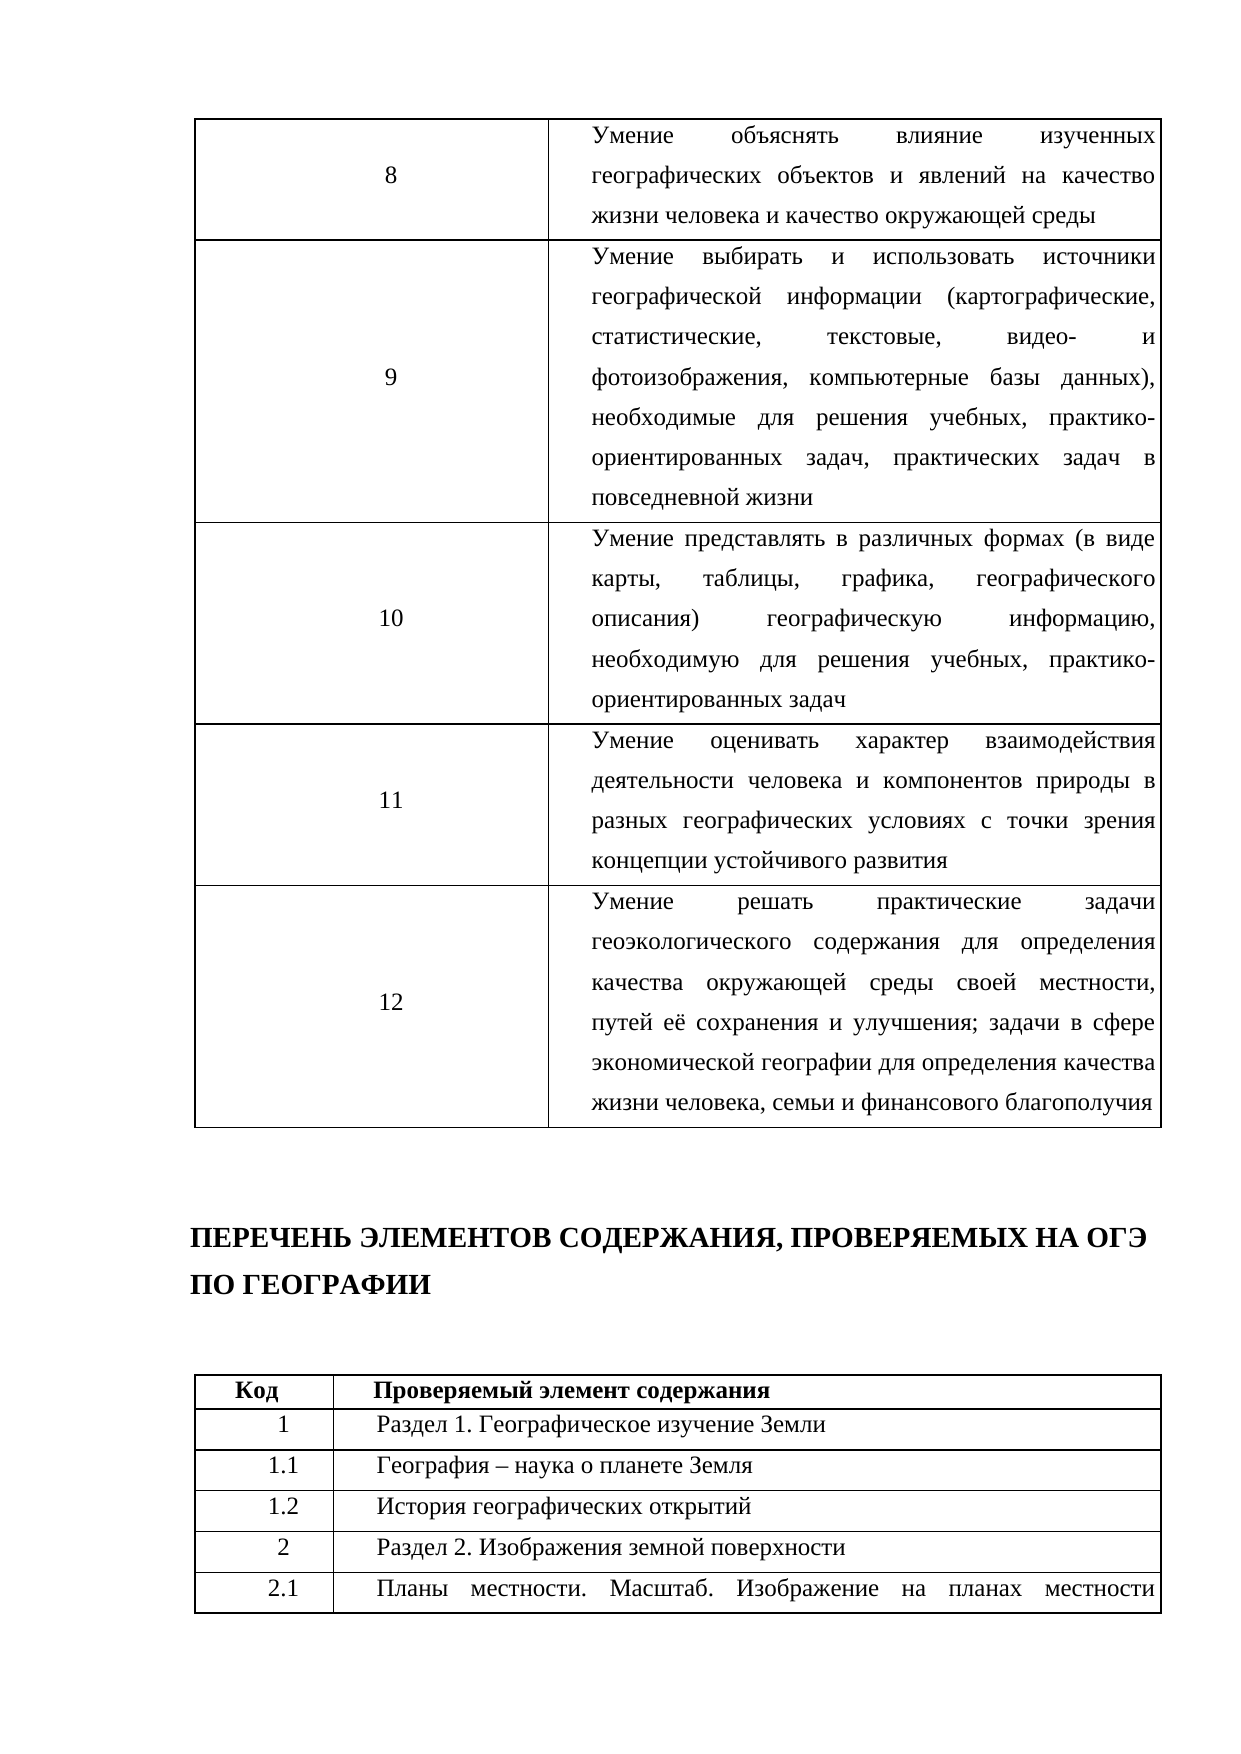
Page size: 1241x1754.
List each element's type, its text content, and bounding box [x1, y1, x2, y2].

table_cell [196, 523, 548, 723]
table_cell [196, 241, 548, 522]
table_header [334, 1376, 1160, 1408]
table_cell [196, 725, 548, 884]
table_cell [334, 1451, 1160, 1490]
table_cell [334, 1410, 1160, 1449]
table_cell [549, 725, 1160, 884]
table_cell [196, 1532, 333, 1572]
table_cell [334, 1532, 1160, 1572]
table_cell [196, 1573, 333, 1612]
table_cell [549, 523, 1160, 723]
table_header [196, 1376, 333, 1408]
text ПЕРЕЧЕНЬ ЭЛЕМЕНТОВ СОДЕРЖАНИЯ, ПРОВЕРЯЕМЫХ НА ОГЭ ПО ГЕОГРАФИИ [190, 1220, 1152, 1301]
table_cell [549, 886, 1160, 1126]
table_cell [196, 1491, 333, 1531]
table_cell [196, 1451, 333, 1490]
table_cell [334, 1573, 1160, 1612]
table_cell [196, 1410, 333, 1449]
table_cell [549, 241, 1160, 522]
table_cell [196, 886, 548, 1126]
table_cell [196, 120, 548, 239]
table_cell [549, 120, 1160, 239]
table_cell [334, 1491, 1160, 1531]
